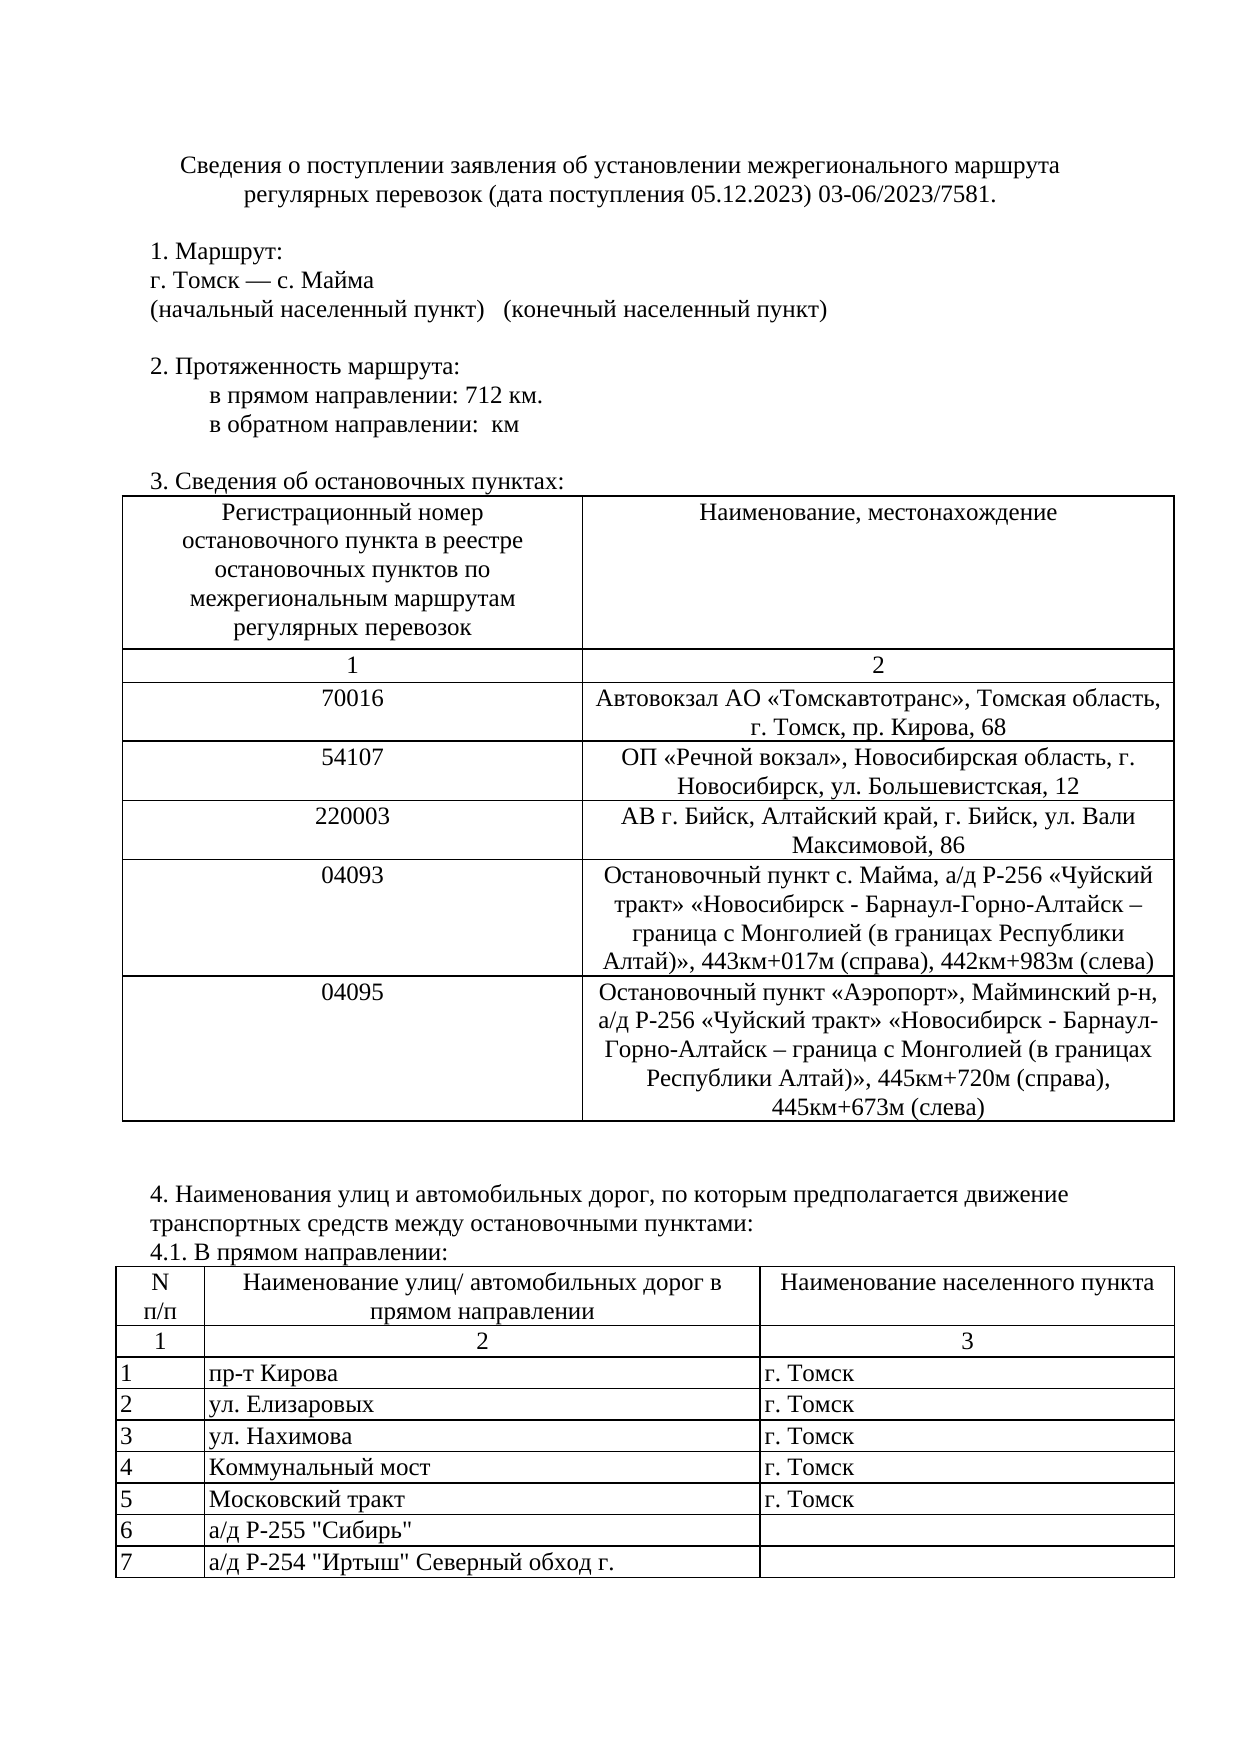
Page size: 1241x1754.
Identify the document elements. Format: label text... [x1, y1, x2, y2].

table_cell 1 [117, 1326, 204, 1356]
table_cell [205, 1547, 759, 1576]
text 4. Наименования улиц и автомобильных дорог, по которым предполагается движение транспортных средств между остановочными пунктами: [150, 1179, 1090, 1237]
table_header Наименование населенного пункта [761, 1267, 1174, 1325]
table_cell а/д Р-255 "Сибирь" [205, 1515, 759, 1545]
text 2. Протяженность маршрута: [150, 351, 1090, 380]
table_header Регистрационный номер остановочного пункта в реестре остановочных пунктов по межрегиональным маршрутам регулярных перевозок [123, 497, 582, 648]
table_cell 5 [117, 1484, 204, 1513]
table_cell 4 [117, 1452, 204, 1482]
table_cell 70016 [123, 683, 582, 740]
table_cell пр-т Кирова [205, 1358, 759, 1388]
text г. Томск — с. Майма [150, 265, 1090, 294]
table_cell 1 [123, 650, 582, 681]
table_cell 2 [583, 650, 1173, 681]
table_cell 54107 [123, 742, 582, 799]
table_cell Московский тракт [205, 1484, 759, 1513]
table_cell 3 [117, 1421, 204, 1451]
table_header Наименование, местонахождение [583, 497, 1173, 648]
text в прямом направлении: 712 км. [150, 380, 1090, 409]
table_cell г. Томск [761, 1421, 1174, 1451]
text 3. Сведения об остановочных пунктах: [150, 466, 1090, 495]
table_cell [761, 1547, 1174, 1576]
text 4.1. В прямом направлении: [150, 1237, 1090, 1266]
table_cell 6 [117, 1515, 204, 1545]
table_header Наименование улиц/ автомобильных дорог в прямом направлении [205, 1267, 759, 1325]
table_cell ул. Елизаровых [205, 1389, 759, 1419]
table_cell 04093 [123, 860, 582, 975]
text в обратном направлении: км [150, 409, 1090, 437]
table_cell 2 [117, 1389, 204, 1419]
table_cell 1 [117, 1358, 204, 1388]
table_cell ОП «Речной вокзал», Новосибирская область, г. Новосибирск, ул. Большевистская, 12 [583, 742, 1173, 799]
table_header N п/п [117, 1267, 204, 1325]
table_cell Остановочный пункт «Аэропорт», Майминский р-н, а/д Р-256 «Чуйский тракт» «Новосибирск - Барнаул-Горно-Алтайск – граница с Монголией (в границах Республики Алтай)», 445км+720м (справа), 445км+673м (слева) [583, 977, 1173, 1120]
text (начальный населенный пункт) (конечный населенный пункт) [150, 294, 1090, 322]
table_cell г. Томск [761, 1389, 1174, 1419]
table_cell 3 [761, 1326, 1174, 1356]
table_cell Автовокзал АО «Томскавтотранс», Томская область, г. Томск, пр. Кирова, 68 [583, 683, 1173, 740]
table_cell АВ г. Бийск, Алтайский край, г. Бийск, ул. Вали Максимовой, 86 [583, 801, 1173, 858]
table_cell Коммунальный мост [205, 1452, 759, 1482]
table_cell 2 [205, 1326, 759, 1356]
table_cell 04095 [123, 977, 582, 1120]
table_cell Остановочный пункт с. Майма, а/д Р-256 «Чуйский тракт» «Новосибирск - Барнаул-Горно-Алтайск – граница с Монголией (в границах Республики Алтай)», 443км+017м (справа), 442км+983м (слева) [583, 860, 1173, 975]
table_cell 220003 [123, 801, 582, 858]
table_cell 7 [117, 1547, 204, 1576]
text Сведения о поступлении заявления об установлении межрегионального маршрута регулярных перевозок (дата поступления 05.12.2023) 03-06/2023/7581. [150, 150, 1090, 207]
text 1. Маршрут: [150, 236, 1090, 265]
table_cell г. Томск [761, 1358, 1174, 1388]
table_cell г. Томск [761, 1484, 1174, 1513]
table_cell г. Томск [761, 1452, 1174, 1482]
table_cell ул. Нахимова [205, 1421, 759, 1451]
table_cell [761, 1515, 1174, 1545]
